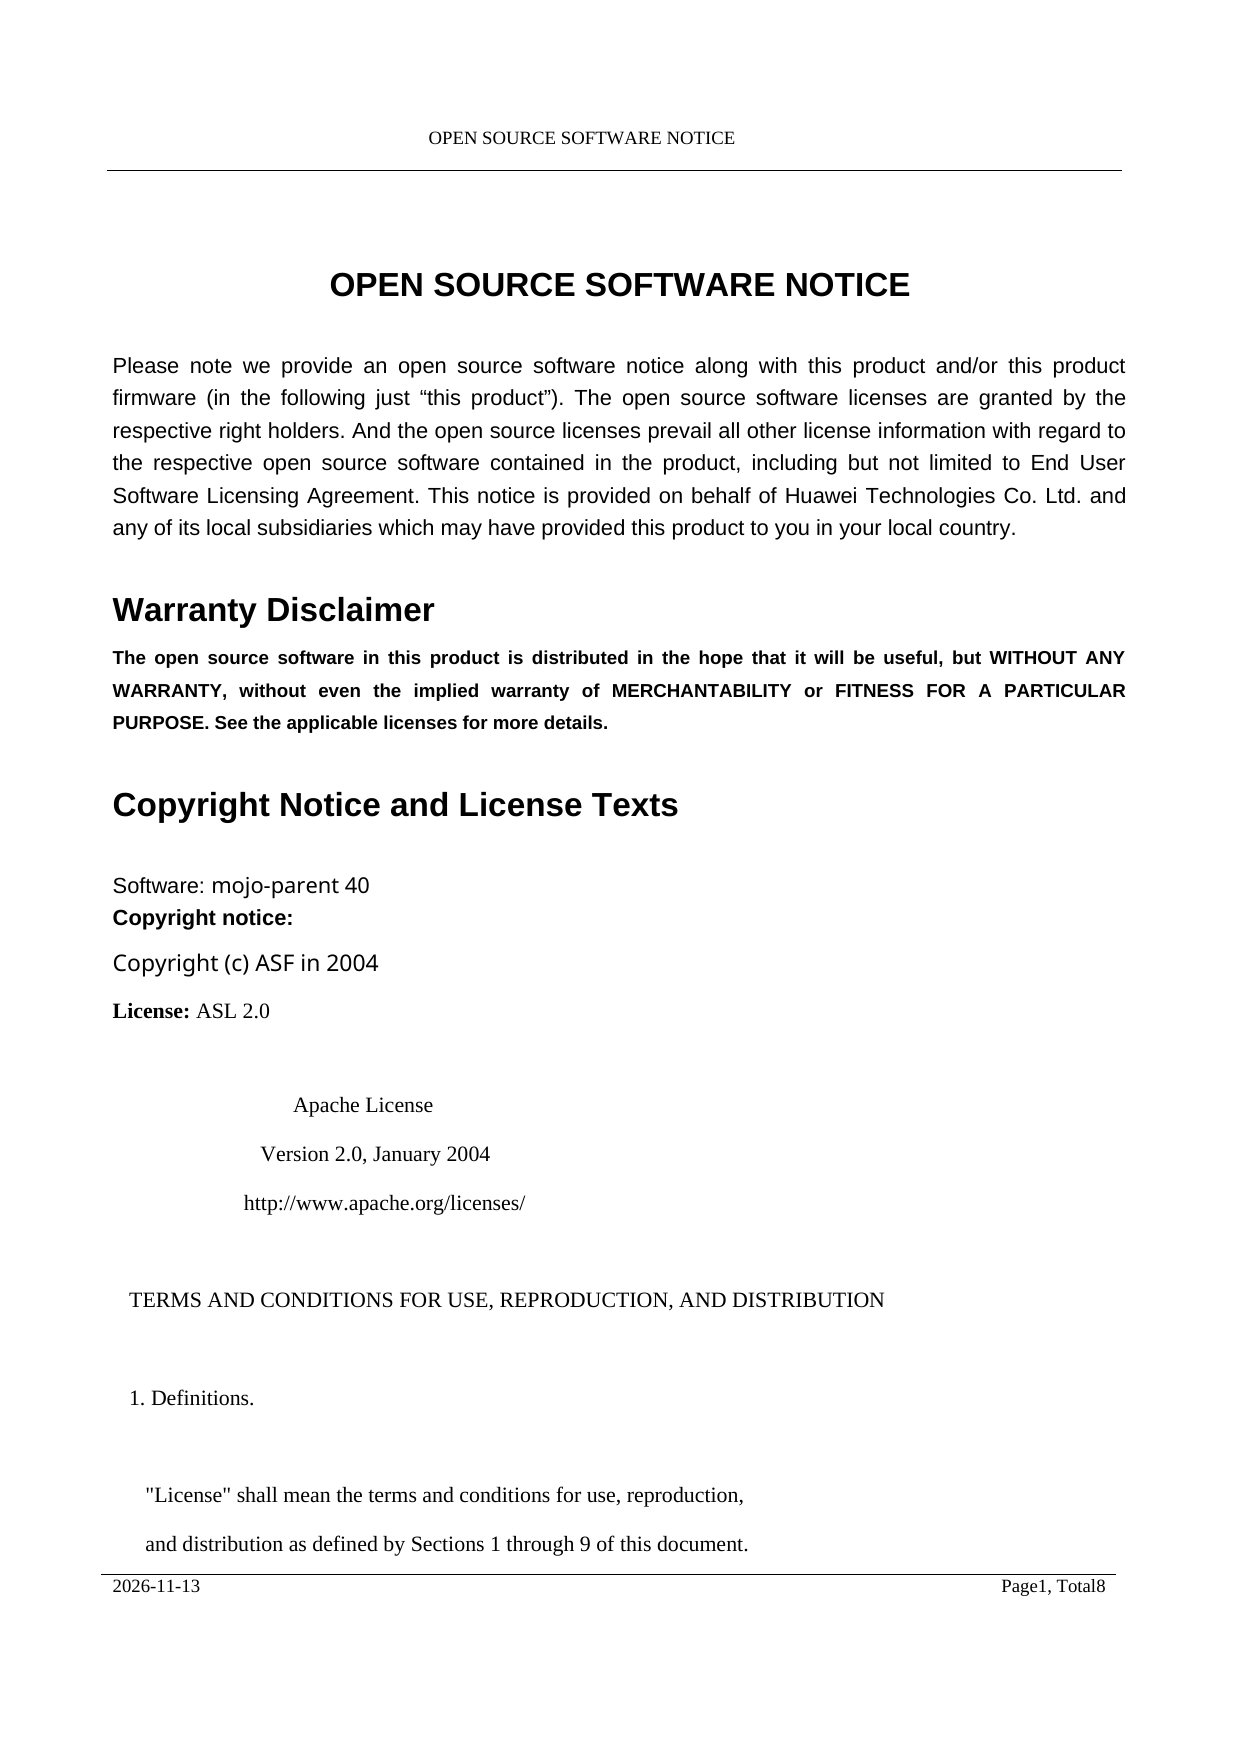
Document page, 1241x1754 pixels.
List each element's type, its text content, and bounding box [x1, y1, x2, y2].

text OPEN SOURCE SOFTWARE NOTICE [112, 251, 1128, 316]
text Warranty Disclaimer [112, 576, 1128, 641]
text Copyright notice: [112, 901, 1128, 934]
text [112, 1040, 1128, 1560]
text Please note we provide an open source software notice along with this product and/or this product firmware (in the following just “this product”). The open source software licenses are granted by the respective right holders. And the open source licenses prevail all other license information with regard to the respective open source software contained in the product, including but not limited to End User Software Licensing Agreement. This notice is provided on behalf of Huawei Technologies Co. Ltd. and any of its local subsidiaries which may have provided this product to you in your local country. [112, 349, 1128, 544]
text Software: mojo-parent 40 [112, 869, 1128, 901]
text Copyright Notice and License Texts [112, 771, 1128, 836]
text The open source software in this product is distributed in the hope that it will be useful, but WITHOUT ANY WARRANTY, without even the implied warranty of MERCHANTABILITY or FITNESS FOR A PARTICULAR PURPOSE. See the applicable licenses for more details. [112, 641, 1128, 739]
text License: ASL 2.0 [112, 995, 1128, 1027]
text Copyright (c) ASF in 2004 [112, 947, 1128, 979]
